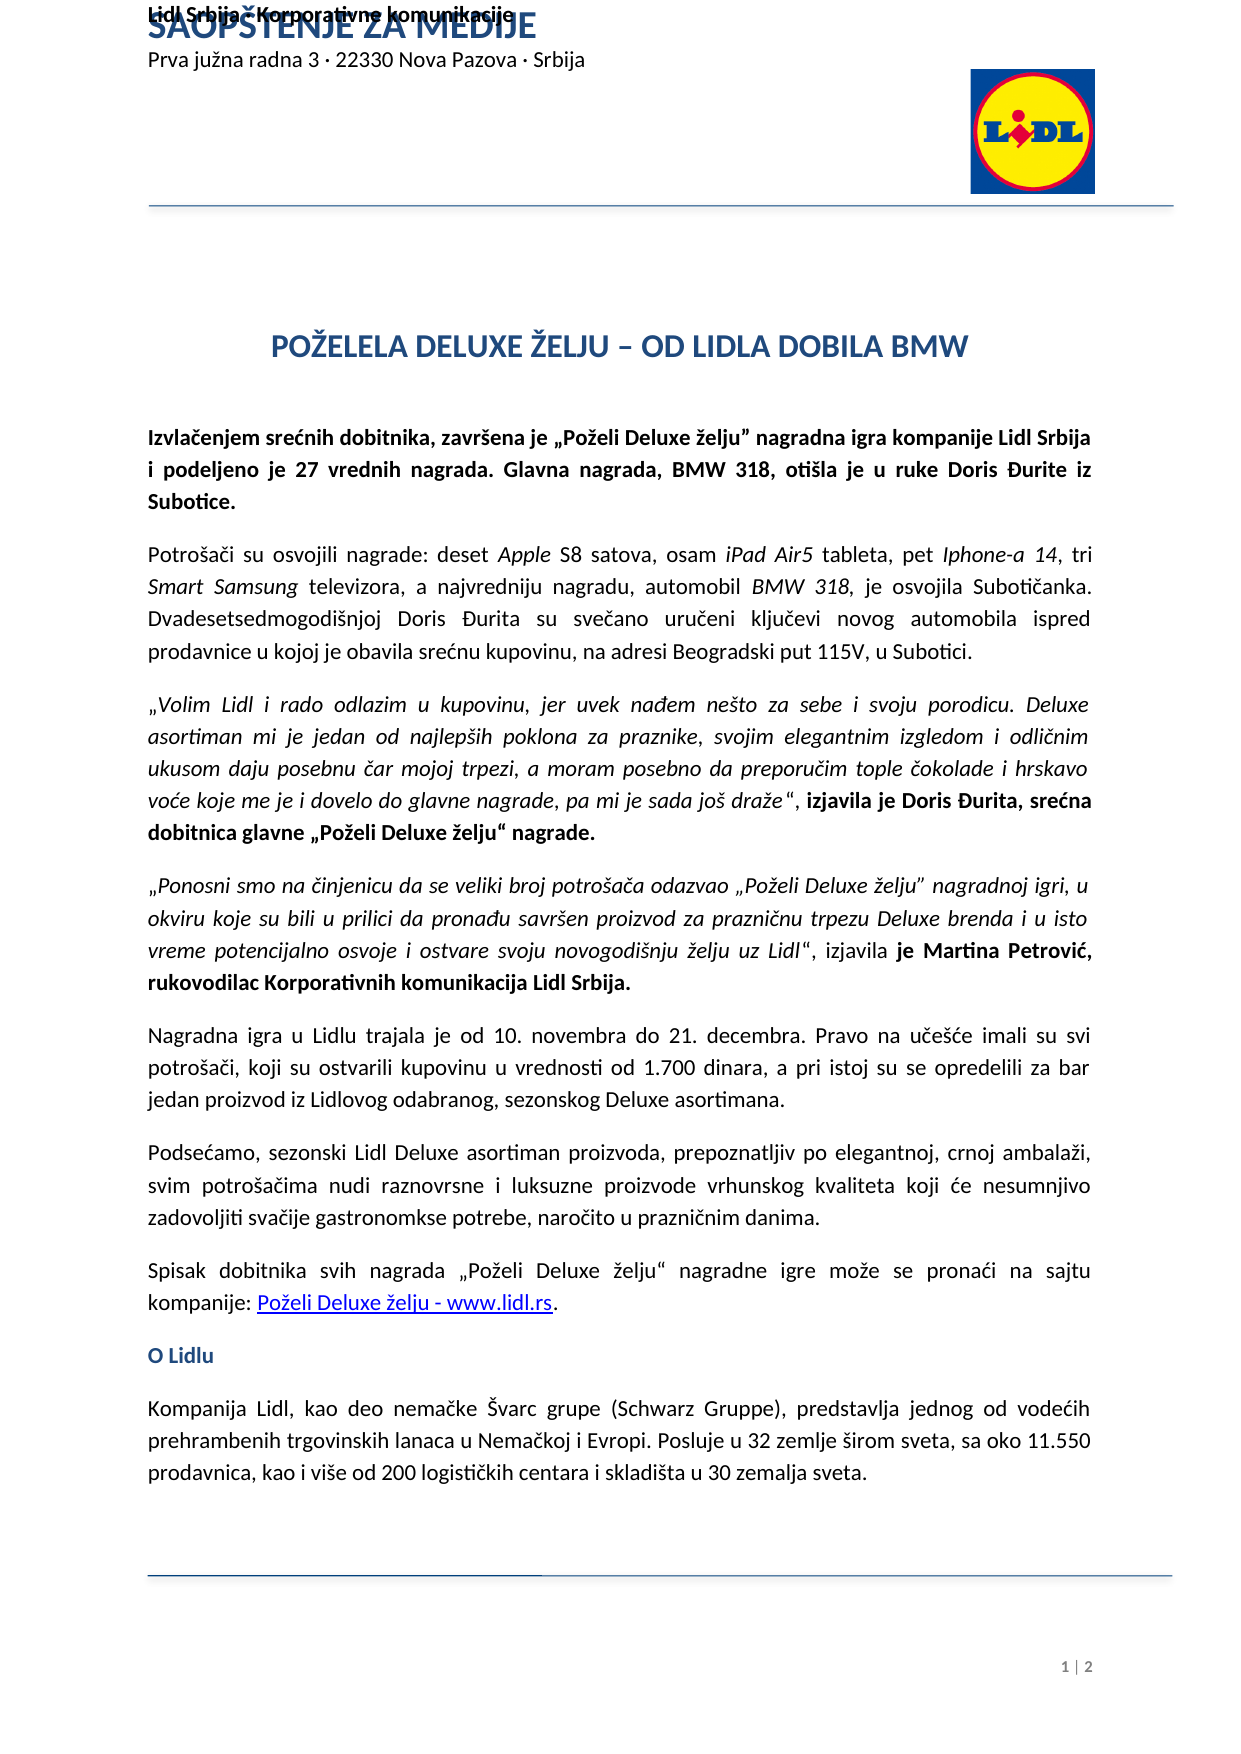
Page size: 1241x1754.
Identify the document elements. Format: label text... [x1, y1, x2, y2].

text Kompanija Lidl, kao deo nemačke Švarc grupe (Schwarz Gruppe), predstavlja jednog od vodećih prehrambenih trgovinskih lanaca u Nemačkoj i Evropi. Posluje u 32 zemlje širom sveta, sa oko 11.550 prodavnica, kao i više od 200 logističkih centara i skladišta u 30 zemalja sveta. [148, 1394, 1092, 1487]
text Podsećamo, sezonski Lidl Deluxe asortiman proizvoda, prepoznatljiv po elegantnoj, crnoj ambalaži, svim potrošačima nudi raznovrsne i luksuzne proizvode vrhunskog kvaliteta koji će nesumnjivo zadovoljiti svačije gastronomkse potrebe, naročito u prazničnim danima. [148, 1138, 1092, 1231]
text Spisak dobitnika svih nagrada „Poželi Deluxe želju“ nagradne igre može se pronaći na sajtu kompanije: Poželi Deluxe želju - www.lidl.rs. [148, 1256, 1092, 1316]
text „Ponosni smo na činjenicu da se veliki broj potrošača odazvao „Poželi Deluxe želju” nagradnoj igri, u okviru koje su bili u prilici da pronađu savršen proizvod za prazničnu trpezu Deluxe brenda i u isto vreme potencijalno osvoje i ostvare svoju novogodišnju želju uz Lidl“, izjavila je Martina Petrović, rukovodilac Korporativnih komunikacija Lidl Srbija. [148, 872, 1092, 996]
text POŽELELA DELUXE ŽELJU – OD LIDLA DOBILA BMW [148, 325, 1092, 398]
text Nagradna igra u Lidlu trajala je od 10. novembra do 21. decembra. Pravo na učešće imali su svi potrošači, koji su ostvarili kupovinu u vrednosti od 1.700 dinara, a pri istoj su se opredelili za bar jedan proizvod iz Lidlovog odabranog, sezonskog Deluxe asortimana. [148, 1021, 1092, 1113]
text Izvlačenjem srećnih dobitnika, završena je „Poželi Deluxe želju” nagradna igra kompanije Lidl Srbija i podeljeno je 27 vrednih nagrada. Glavna nagrada, BMW 318, otišla je u ruke Doris Đurite iz Subotice. [148, 423, 1092, 515]
text O Lidlu [148, 1341, 1092, 1369]
text Potrošači su osvojili nagrade: deset Apple S8 satova, osam iPad Air5 tableta, pet Iphone-a 14, tri Smart Samsung televizora, a najvredniju nagradu, automobil BMW 318, je osvojila Subotičanka. Dvadesetsedmogodišnjoj Doris Đurita su svečano uručeni ključevi novog automobila ispred prodavnice u kojoj je obavila srećnu kupovinu, na adresi Beogradski put 115V, u Subotici. [148, 540, 1092, 665]
picture [970, 69, 1095, 194]
text „Volim Lidl i rado odlazim u kupovinu, jer uvek nađem nešto za sebe i svoju porodicu. Deluxe asortiman mi je jedan od najlepših poklona za praznike, svojim elegantnim izgledom i odličnim ukusom daju posebnu čar mojoj trpezi, a moram posebno da preporučim tople čokolade i hrskavo voće koje me je i dovelo do glavne nagrade, pa mi je sada još draže“, izjavila je Doris Đurita, srećna dobitnica glavne „Poželi Deluxe želju“ nagrade. [148, 690, 1092, 847]
